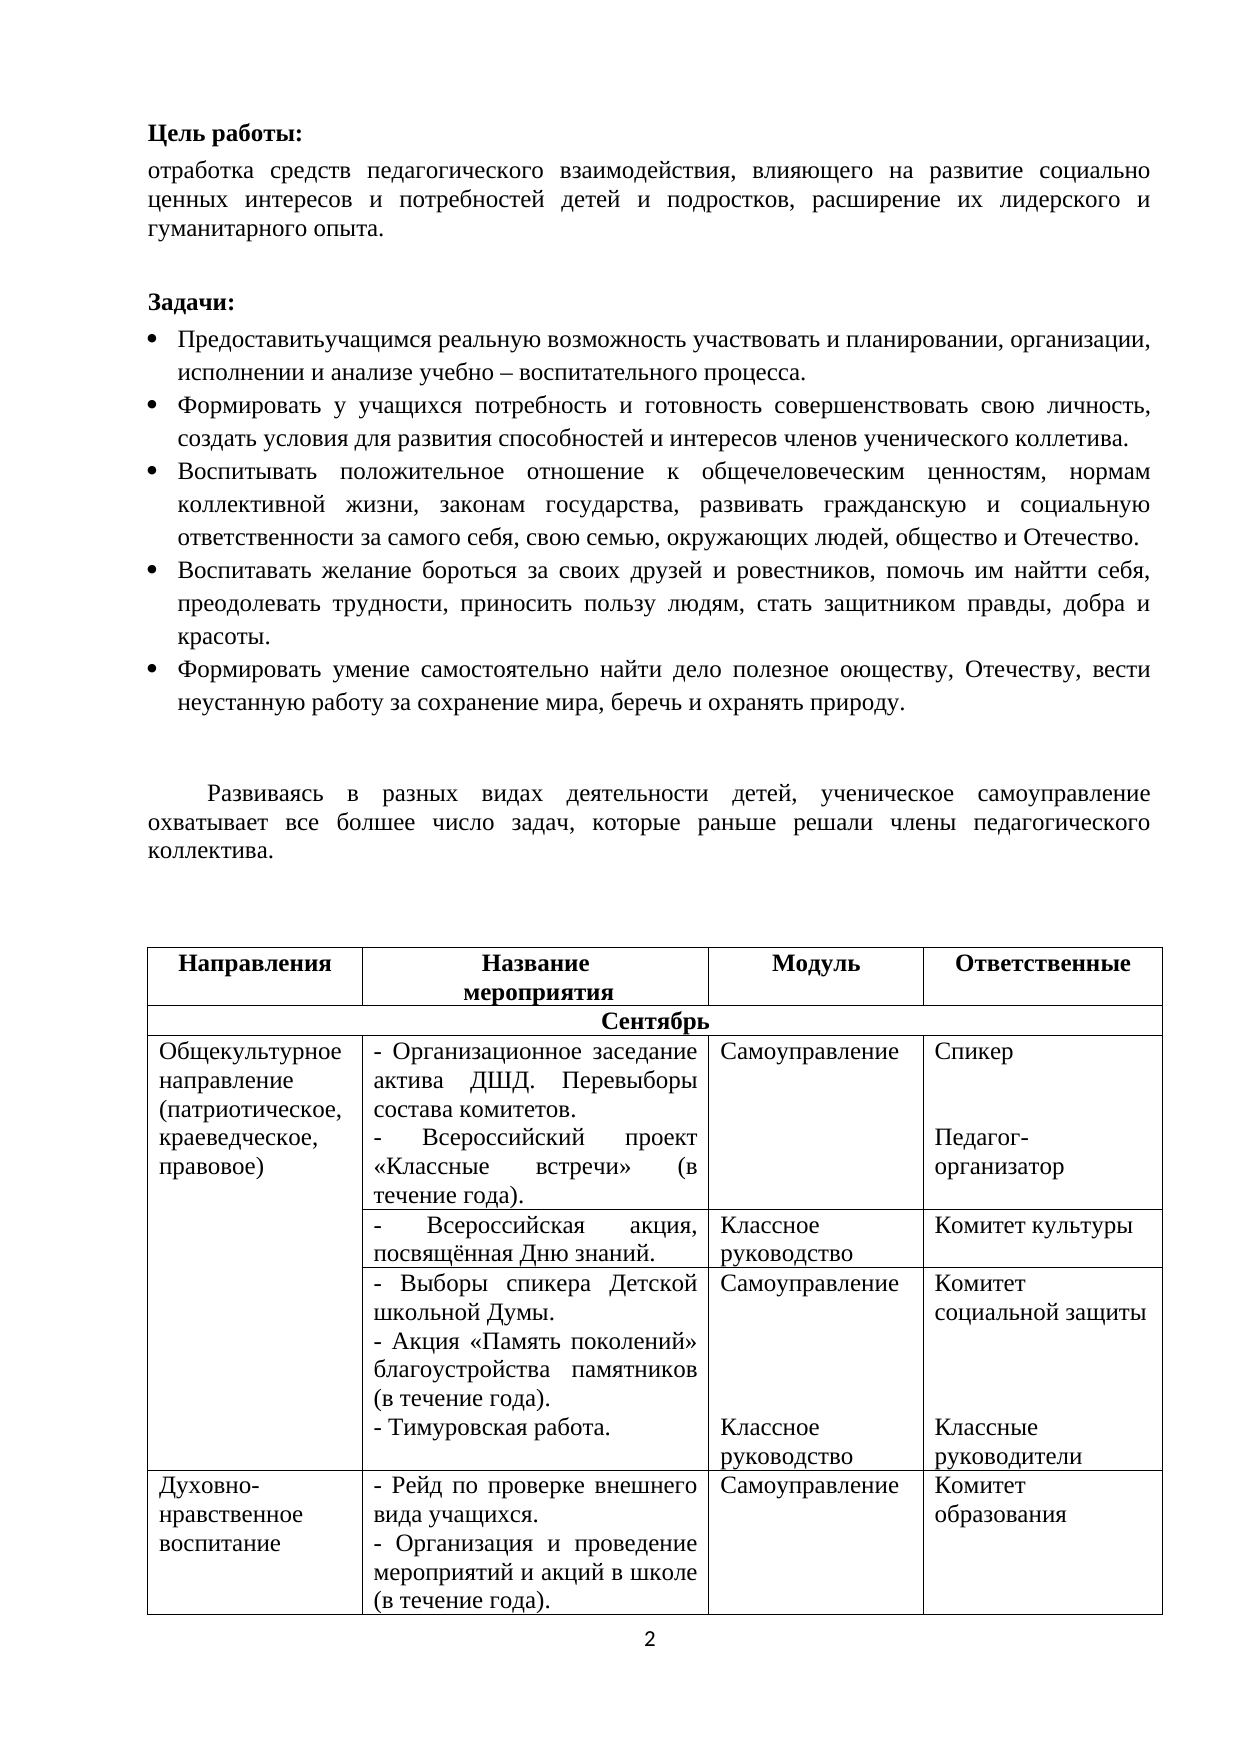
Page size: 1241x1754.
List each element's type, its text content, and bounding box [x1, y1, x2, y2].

table_cell Спикер Педагог-организатор [924, 1036, 1162, 1209]
text Задачи: [148, 287, 1152, 316]
table_cell Самоуправление [709, 1036, 923, 1209]
list Предоставитьучащимся реальную возможность участвовать и планировании, организации, исполнении и анализе учебно – воспитательного процесса. [148, 324, 1152, 386]
table_cell Сентябрь [148, 1006, 1162, 1035]
list Формировать умение самостоятельно найти дело полезное оюществу, Отечеству, вести неустанную работу за сохранение мира, беречь и охранять природу. [148, 654, 1152, 716]
text Цель работы: [148, 118, 1152, 147]
text отработка средств педагогического взаимодействия, влияющего на развитие социально ценных интересов и потребностей детей и подростков, расширение их лидерского и гуманитарного опыта. [148, 155, 1152, 241]
text Развиваясь в разных видах деятельности детей, ученическое самоуправление охватывает все болшее число задач, которые раньше решали члены педагогического коллектива. [148, 778, 1152, 864]
table_cell Общекультурное направление (патриотическое, краеведческое, правовое) [148, 1036, 362, 1469]
list Воспитывать положительное отношение к общечеловеческим ценностям, нормам коллективной жизни, законам государства, развивать гражданскую и социальную ответственности за самого себя, свою семью, окружающих людей, общество и Отечество. [148, 456, 1152, 551]
table_cell Комитет образования [924, 1471, 1162, 1614]
table_cell Духовно-нравственное воспитание [148, 1471, 362, 1614]
table_header Ответственные [924, 948, 1162, 1005]
table_cell - Всероссийская акция, посвящённая Дню знаний. [363, 1210, 708, 1267]
table_header Модуль [709, 948, 923, 1005]
table_header Направления [148, 948, 362, 1005]
list Формировать у учащихся потребность и готовность совершенствовать свою личность, создать условия для развития способностей и интересов членов ученического коллетива. [148, 390, 1152, 452]
table_cell - Организационное заседание актива ДШД. Перевыборы состава комитетов. - Всероссийский проект «Классные встречи» (в течение года). [363, 1036, 708, 1209]
table_cell Самоуправление [709, 1471, 923, 1614]
table_cell Классное руководство [709, 1210, 923, 1267]
table_cell Комитет социальной защиты Классные руководители [924, 1268, 1162, 1469]
table_cell - Рейд по проверке внешнего вида учащихся. - Организация и проведение мероприятий и акций в школе (в течение года). [363, 1471, 708, 1614]
table_cell - Выборы спикера Детской школьной Думы. - Акция «Память поколений» благоустройства памятников (в течение года). - Тимуровская работа. [363, 1268, 708, 1469]
table_header Название мероприятия [363, 948, 708, 1005]
table_cell Самоуправление Классное руководство [709, 1268, 923, 1469]
list Воспитавать желание бороться за своих друзей и ровестников, помочь им найтти себя, преодолевать трудности, приносить пользу людям, стать защитником правды, добра и красоты. [148, 555, 1152, 650]
table_cell Комитет культуры [924, 1210, 1162, 1267]
